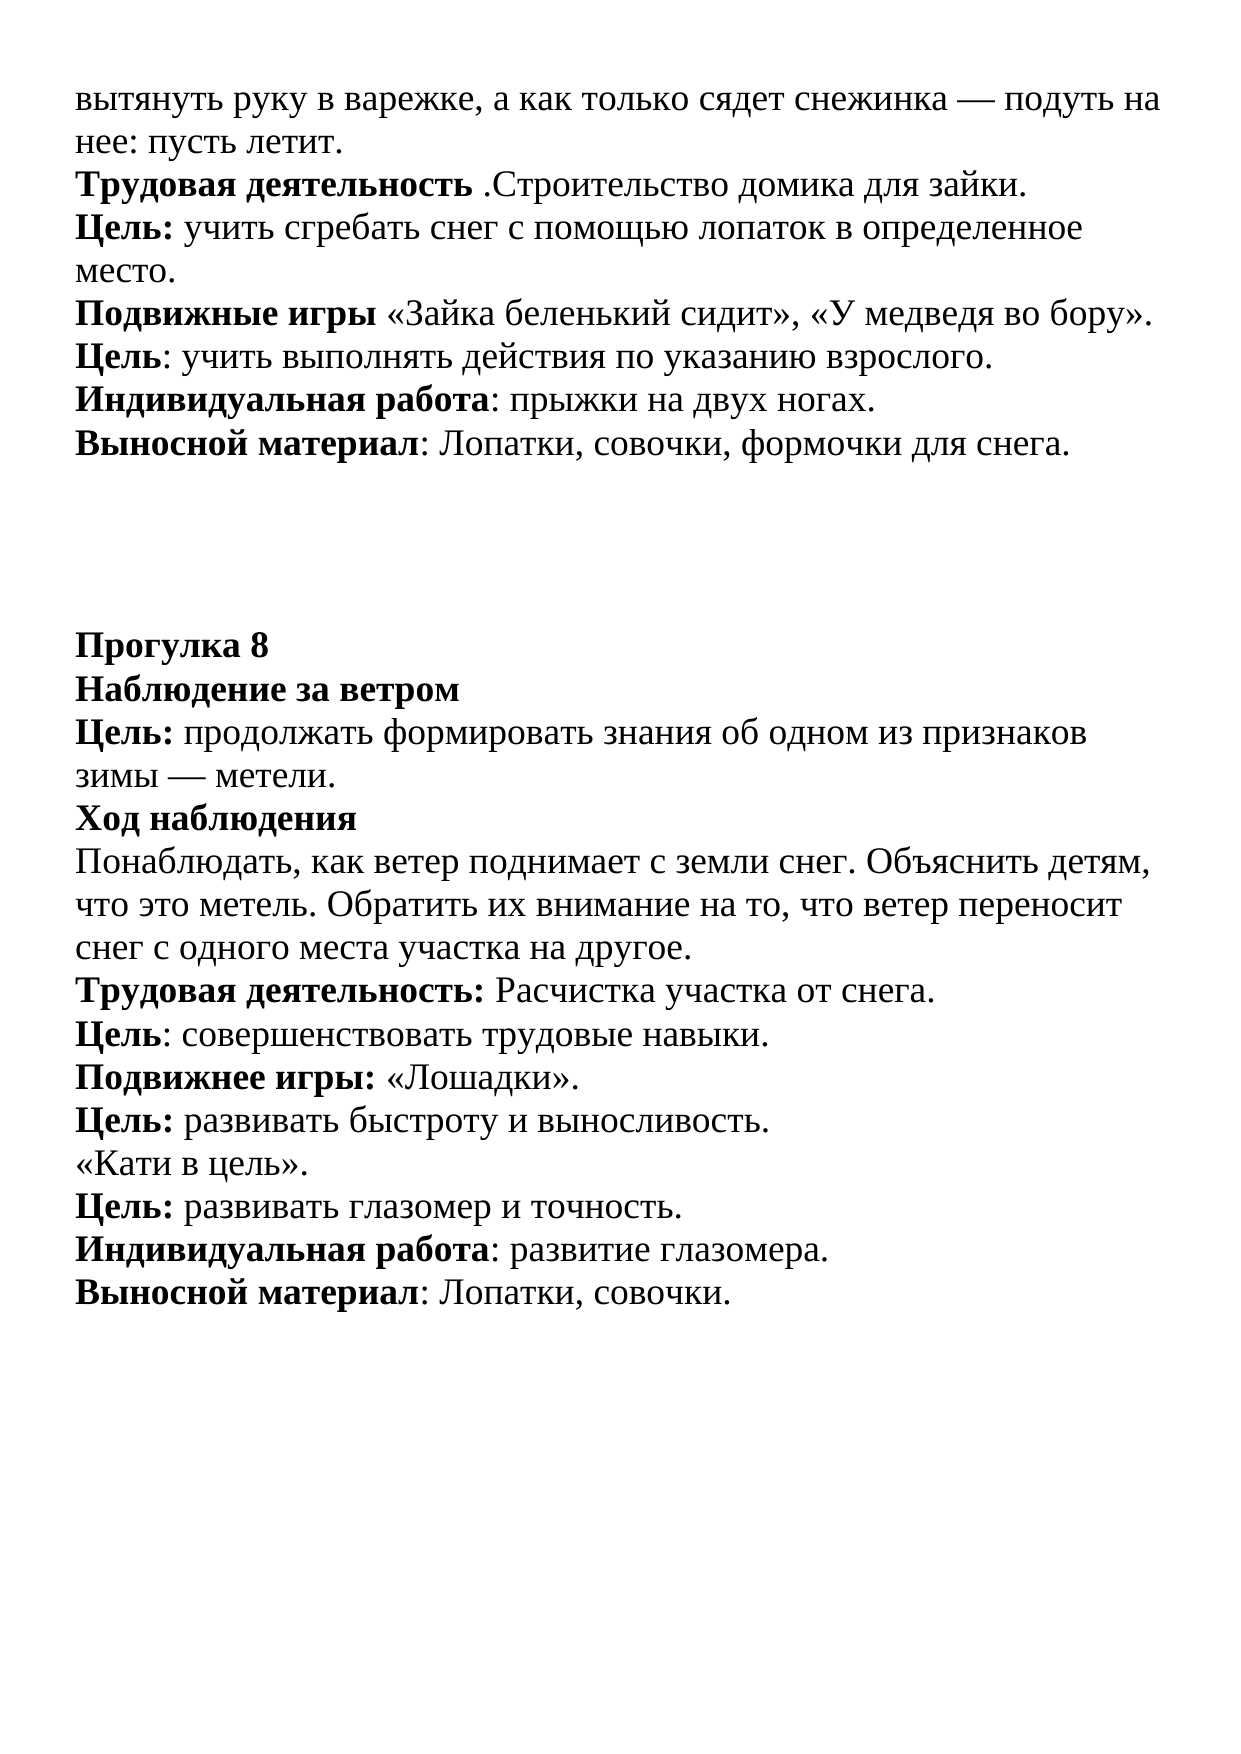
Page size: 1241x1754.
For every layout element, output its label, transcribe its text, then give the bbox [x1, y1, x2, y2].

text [75, 75, 1165, 161]
text Индивидуальная работа: развитие глазомера. [75, 1227, 1165, 1270]
text Выносной материал: Лопатки, совочки, формочки для снега. [75, 420, 1165, 463]
text Цель: учить сгребать снег с помощью лопаток в определенное место. [75, 204, 1165, 291]
text Ход наблюдения [75, 795, 1165, 838]
text Индивидуальная работа: прыжки на двух ногах. [75, 377, 1165, 420]
text Цель: развивать быстроту и выносливость. [75, 1097, 1165, 1140]
text Цель: учить выполнять действия по указанию взрослого. [75, 334, 1165, 377]
text Выносной материал: Лопатки, совочки. [75, 1270, 1165, 1313]
text Цель: совершенствовать трудовые навыки. [75, 1011, 1165, 1054]
text «Кати в цель». [75, 1140, 1165, 1183]
text Подвижнее игры: «Лошадки». [75, 1054, 1165, 1097]
text Подвижные игры «Зайка беленький сидит», «У медведя во бору». [75, 291, 1165, 334]
text Цель: развивать глазомер и точность. [75, 1183, 1165, 1227]
text Цель: продолжать формировать знания об одном из признаков зимы — метели. [75, 709, 1165, 795]
text Трудовая деятельность .Строительство домика для зайки. [75, 161, 1165, 204]
text Наблюдение за ветром [75, 666, 1165, 709]
text Трудовая деятельность: Расчистка участка от снега. [75, 968, 1165, 1011]
text Понаблюдать, как ветер поднимает с земли снег. Объяснить детям, что это метель. Обратить их внимание на то, что ветер переносит снег с одного места участка на другое. [75, 838, 1165, 968]
text Прогулка 8 [75, 623, 1165, 666]
